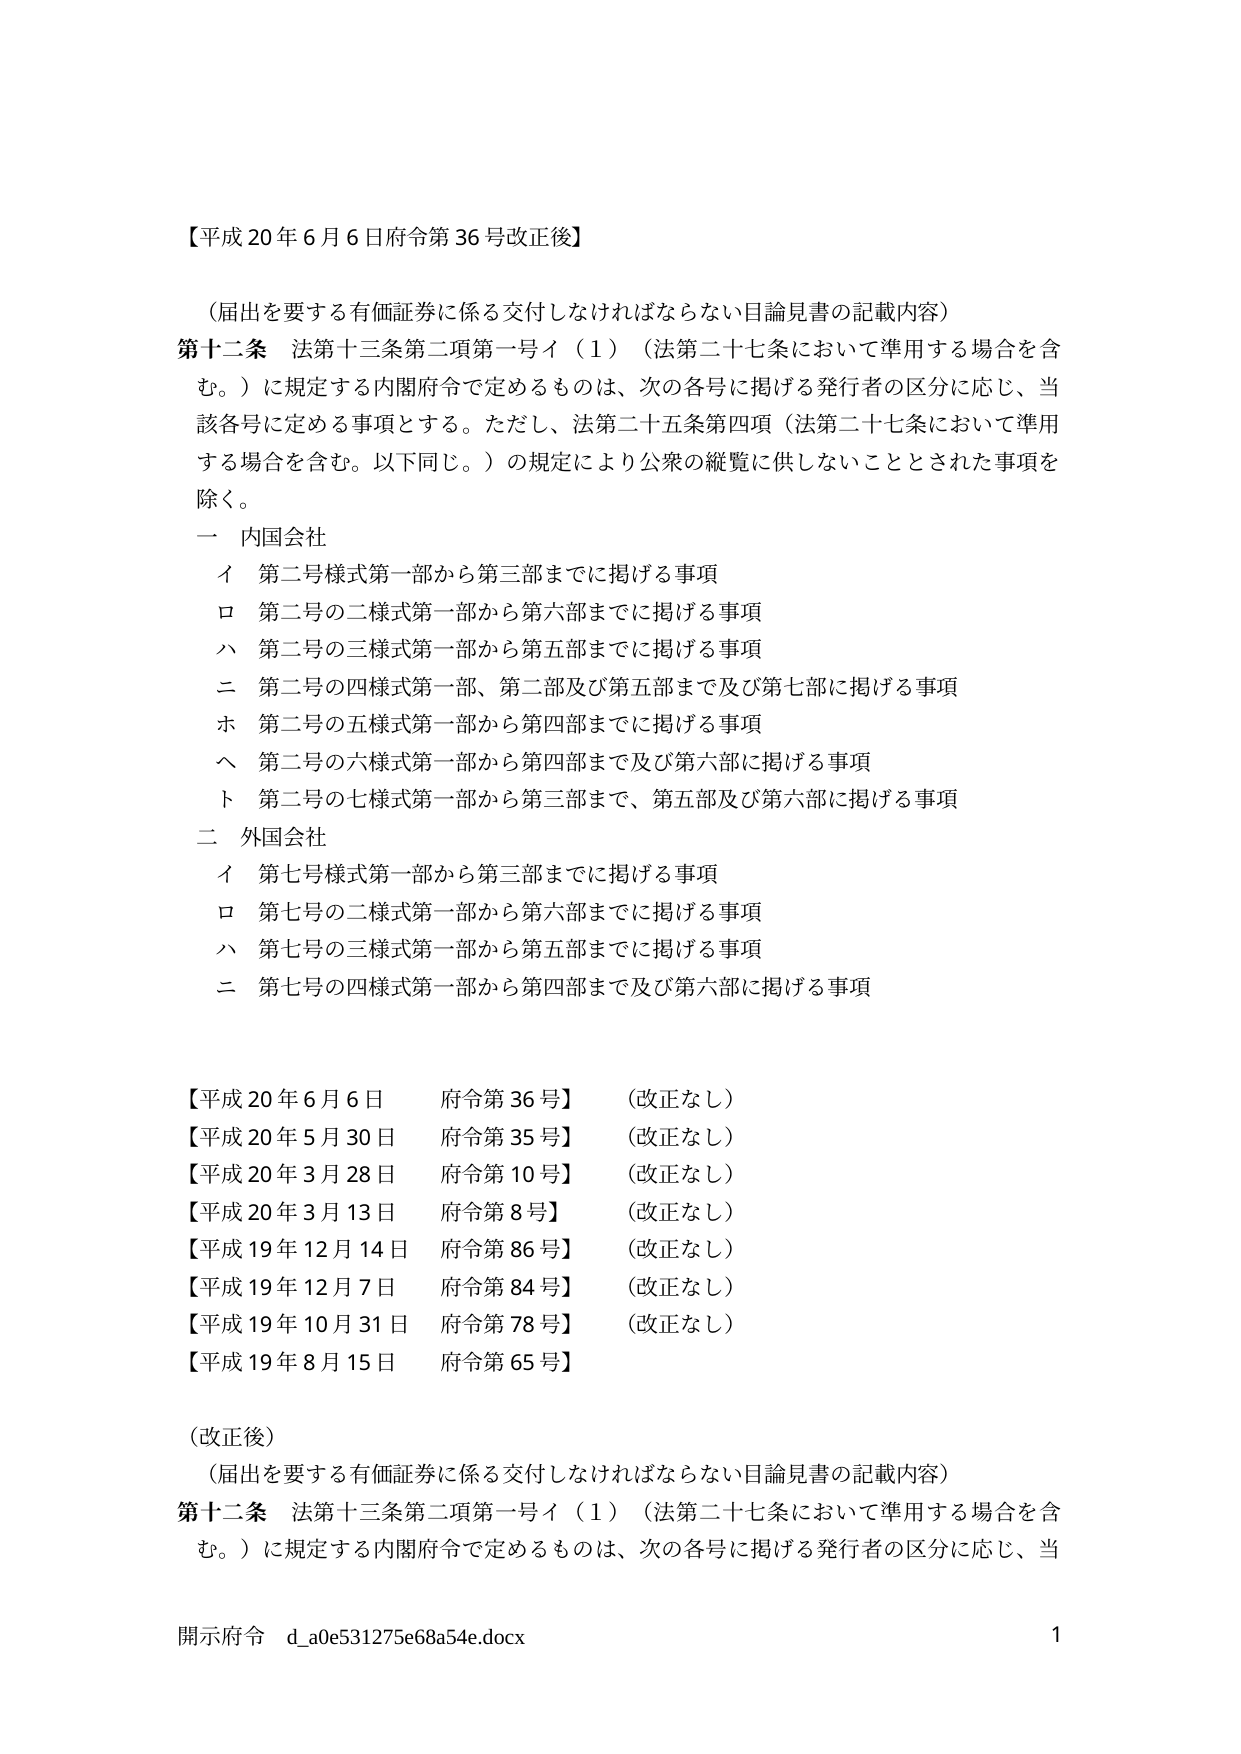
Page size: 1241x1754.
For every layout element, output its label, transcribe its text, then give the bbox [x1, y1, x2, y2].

text （届出を要する有価証券に係る交付しなければならない目論見書の記載内容） [196, 292, 1063, 329]
text ニ 第七号の四様式第一部から第四部まで及び第六部に掲げる事項 [215, 967, 1063, 1004]
text 【平成20年6月6日府令第36号改正後】 [177, 217, 1063, 254]
text （届出を要する有価証券に係る交付しなければならない目論見書の記載内容） [196, 1454, 1063, 1492]
text ハ 第二号の三様式第一部から第五部までに掲げる事項 [215, 629, 1063, 667]
text 【平成19年12月7日 府令第84号】 （改正なし） [177, 1267, 1063, 1304]
text 【平成20年3月13日 府令第8号】 （改正なし） [177, 1192, 1063, 1229]
text 【平成20年3月28日 府令第10号】 （改正なし） [177, 1154, 1063, 1192]
text 二 外国会社 [196, 817, 1063, 854]
text 【平成19年8月15日 府令第65号】 [177, 1342, 1063, 1379]
text ニ 第二号の四様式第一部、第二部及び第五部まで及び第七部に掲げる事項 [215, 667, 1063, 704]
text ロ 第七号の二様式第一部から第六部までに掲げる事項 [215, 892, 1063, 929]
text ヘ 第二号の六様式第一部から第四部まで及び第六部に掲げる事項 [215, 742, 1063, 779]
text ハ 第七号の三様式第一部から第五部までに掲げる事項 [215, 929, 1063, 967]
text ホ 第二号の五様式第一部から第四部までに掲げる事項 [215, 704, 1063, 742]
text 一 内国会社 [196, 517, 1063, 554]
text イ 第七号様式第一部から第三部までに掲げる事項 [215, 854, 1063, 892]
text 【平成19年12月14日 府令第86号】 （改正なし） [177, 1229, 1063, 1267]
text （改正後） [177, 1417, 1063, 1454]
text 【平成20年6月6日 府令第36号】 （改正なし） [177, 1079, 1063, 1117]
text ト 第二号の七様式第一部から第三部まで、第五部及び第六部に掲げる事項 [215, 779, 1063, 817]
text 【平成20年5月30日 府令第35号】 （改正なし） [177, 1117, 1063, 1154]
text イ 第二号様式第一部から第三部までに掲げる事項 [215, 554, 1063, 592]
text 【平成19年10月31日 府令第78号】 （改正なし） [177, 1304, 1063, 1342]
text ロ 第二号の二様式第一部から第六部までに掲げる事項 [215, 592, 1063, 629]
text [177, 1492, 1063, 1567]
